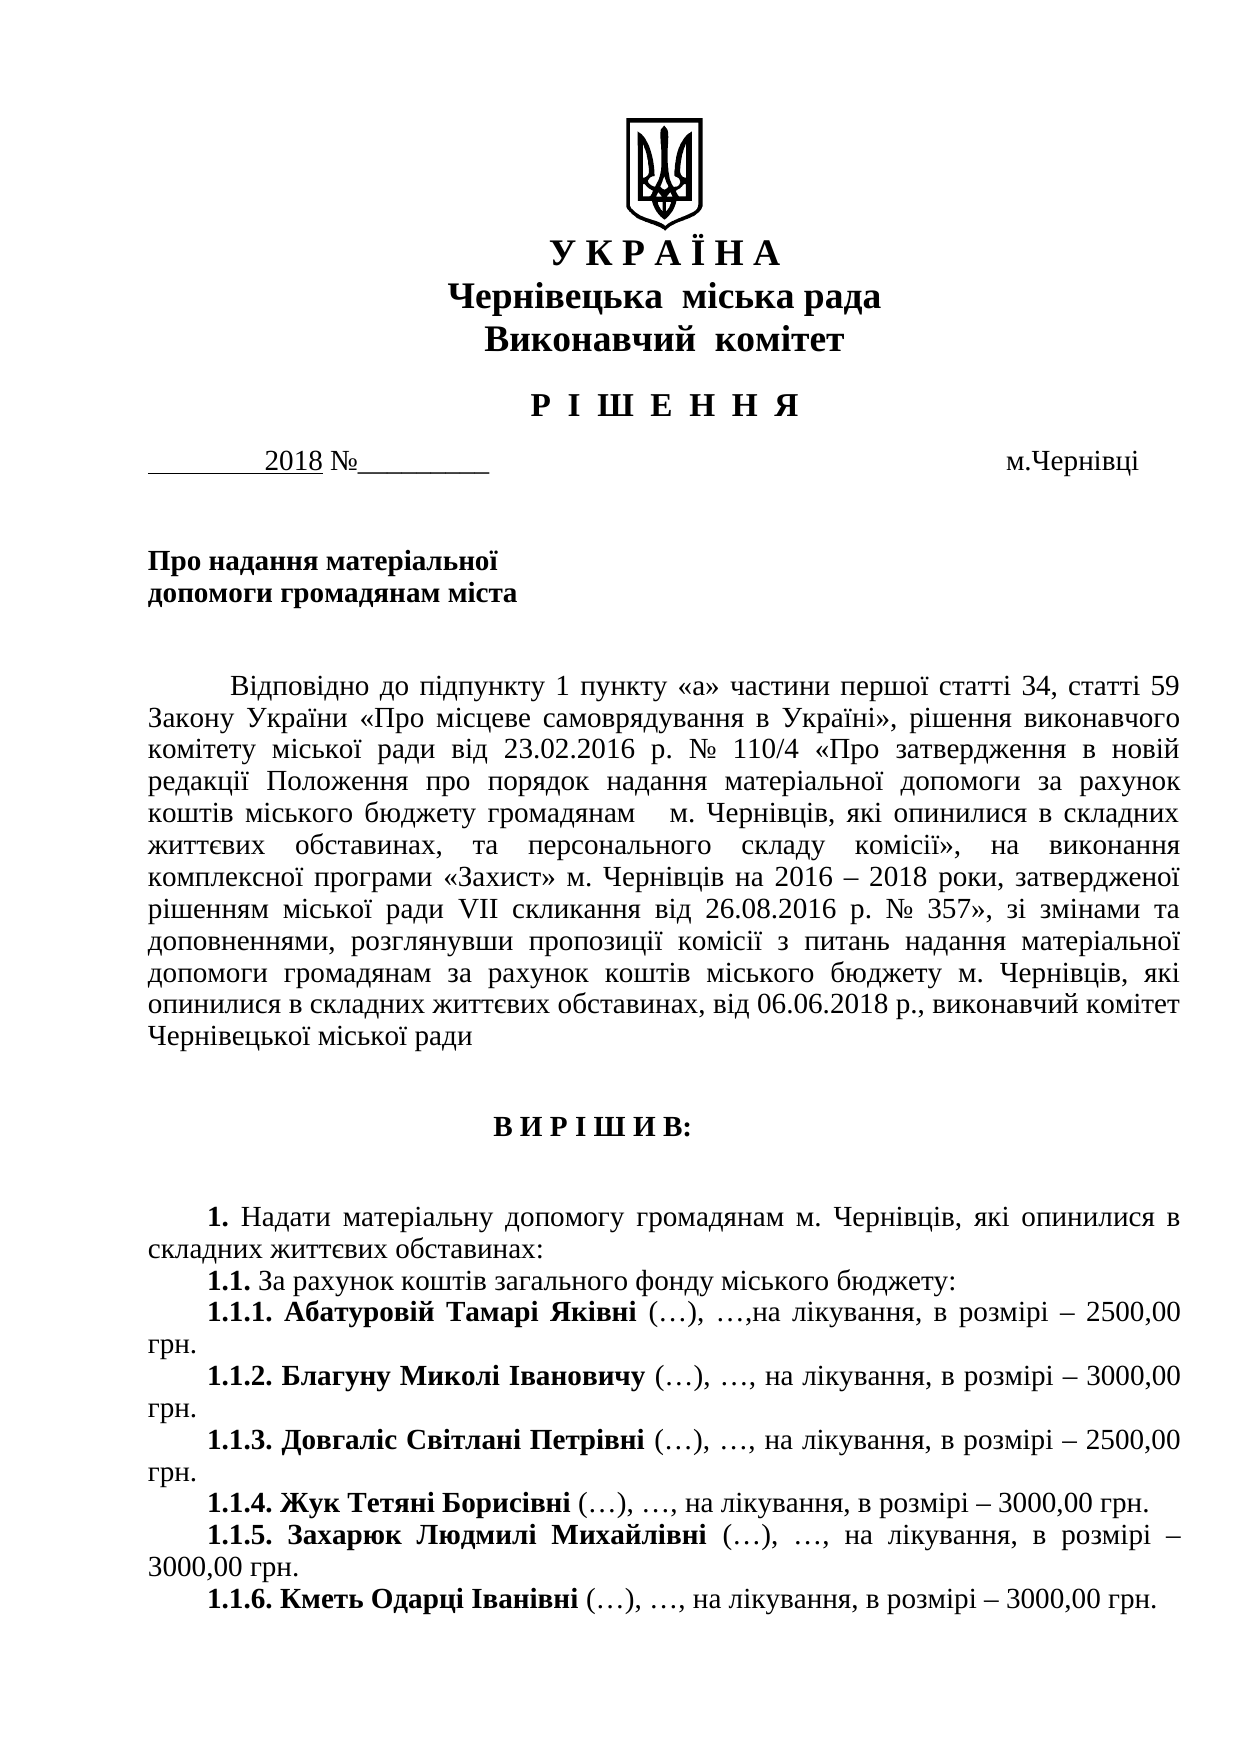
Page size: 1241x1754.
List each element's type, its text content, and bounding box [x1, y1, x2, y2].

text 1.1.1. Абатуровій Тамарі Яківні (…), …,на лікування, в розмірі – 2500,00 грн. [148, 1296, 1181, 1360]
text В И Р І Ш И В: [148, 1109, 1181, 1142]
text У К Р А Ї Н А [148, 231, 1181, 274]
text 1.1.5. Захарюк Людмилі Михайлівні (…), …, на лікування, в розмірі – 3000,00 грн. [148, 1519, 1181, 1583]
text 1.1. За рахунок коштів загального фонду міського бюджету: [148, 1264, 1181, 1296]
text допомоги громадянам міста [148, 577, 1181, 608]
text 2018 №_________ м.Чернівці [148, 447, 1181, 477]
subtitle Виконавчий комітет [148, 317, 1181, 360]
text Чернівецька міська рада [148, 274, 1181, 317]
text 1. Надати матеріальну допомогу громадянам м. Чернівців, які опинилися в складних життєвих обставинах: [148, 1201, 1181, 1264]
text Відповідно до підпункту 1 пункту «а» частини першої статті 34, статті 59 Закону України «Про місцеве самоврядування в Україні», рішення виконавчого комітету міської ради від 23.02.2016 р. № 110/4 «Про затвердження в новій редакції Положення про порядок надання матеріальної допомоги за рахунок коштів міського бюджету громадянам м. Чернівців, які опинилися в складних життєвих обставинах, та персонального складу комісії», на виконання комплексної програми «Захист» м. Чернівців на 2016 – 2018 роки, затвердженої рішенням міської ради VIІ скликання від 26.08.2016 р. № 357», зі змінами та доповненнями, розглянувши пропозиції комісії з питань надання матеріальної допомоги громадянам за рахунок коштів міського бюджету м. Чернівців, які опинилися в складних життєвих обставинах, від 06.06.2018 р., виконавчий комітет Чернівецької міської ради [148, 670, 1181, 1052]
text 1.1.3. Довгаліс Світлані Петрівні (…), …, на лікування, в розмірі – 2500,00 грн. [148, 1424, 1181, 1487]
text Про надання матеріальної [148, 545, 1181, 577]
text 1.1.6. Кметь Одарці Іванівні (…), …, на лікування, в розмірі – 3000,00 грн. [148, 1583, 1181, 1614]
subtitle Р І Ш Е Н Н Я [148, 385, 1181, 423]
text 1.1.4. Жук Тетяні Борисівні (…), …, на лікування, в розмірі – 3000,00 грн. [148, 1487, 1181, 1519]
text 1.1.2. Благуну Миколі Івановичу (…), …, на лікування, в розмірі – 3000,00 грн. [148, 1360, 1181, 1424]
